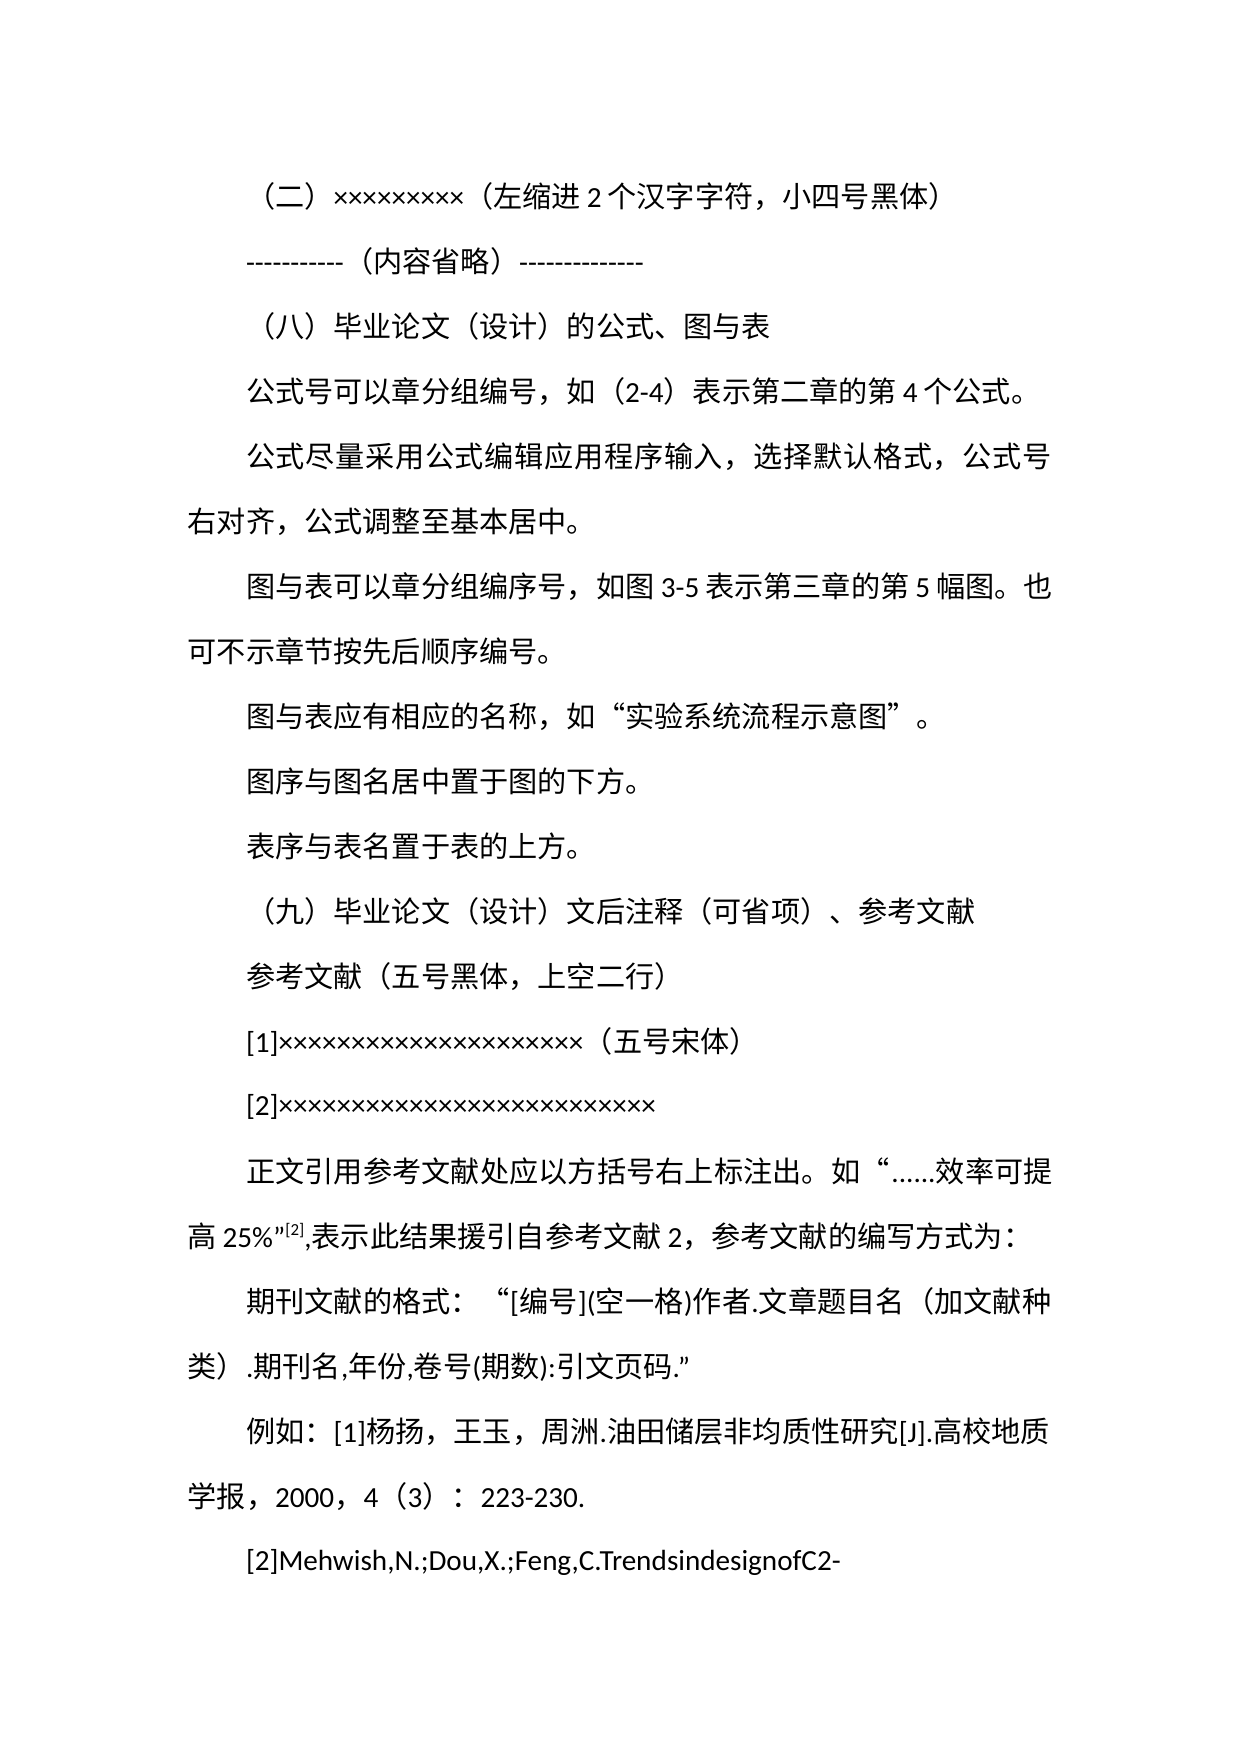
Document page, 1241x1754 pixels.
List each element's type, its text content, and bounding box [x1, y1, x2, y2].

text [2]×××××××××××××××××××××××××× [187, 1072, 1053, 1137]
text 图与表可以章分组编序号，如图3-5表示第三章的第5幅图。也可不示章节按先后顺序编号。 [187, 552, 1053, 682]
text -----------（内容省略）-------------- [187, 227, 1053, 292]
text [1]×××××××××××××××××××××（五号宋体） [187, 1007, 1053, 1072]
text 公式号可以章分组编号，如（2-4）表示第二章的第4个公式。 [187, 357, 1053, 422]
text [187, 1527, 1053, 1592]
text 公式尽量采用公式编辑应用程序输入，选择默认格式，公式号右对齐，公式调整至基本居中。 [187, 422, 1053, 552]
text 正文引用参考文献处应以方括号右上标注出。如“......效率可提高25%”[2],表示此结果援引自参考文献2，参考文献的编写方式为： [187, 1137, 1053, 1267]
text （九）毕业论文（设计）文后注释（可省项）、参考文献 [187, 877, 1053, 942]
text 期刊文献的格式：“[编号](空一格)作者.文章题目名（加文献种类）.期刊名,年份,卷号(期数):引文页码.” [187, 1267, 1053, 1397]
text 图序与图名居中置于图的下方。 [187, 747, 1053, 812]
text 表序与表名置于表的上方。 [187, 812, 1053, 877]
text 参考文献（五号黑体，上空二行） [187, 942, 1053, 1007]
text 图与表应有相应的名称，如“实验系统流程示意图”。 [187, 682, 1053, 747]
text 例如：[1]杨扬，王玉，周洲.油田储层非均质性研究[J].高校地质学报，2000，4（3）：223-230. [187, 1397, 1053, 1527]
text （八）毕业论文（设计）的公式、图与表 [187, 292, 1053, 357]
text （二）×××××××××（左缩进2个汉字字符，小四号黑体） [187, 162, 1053, 227]
